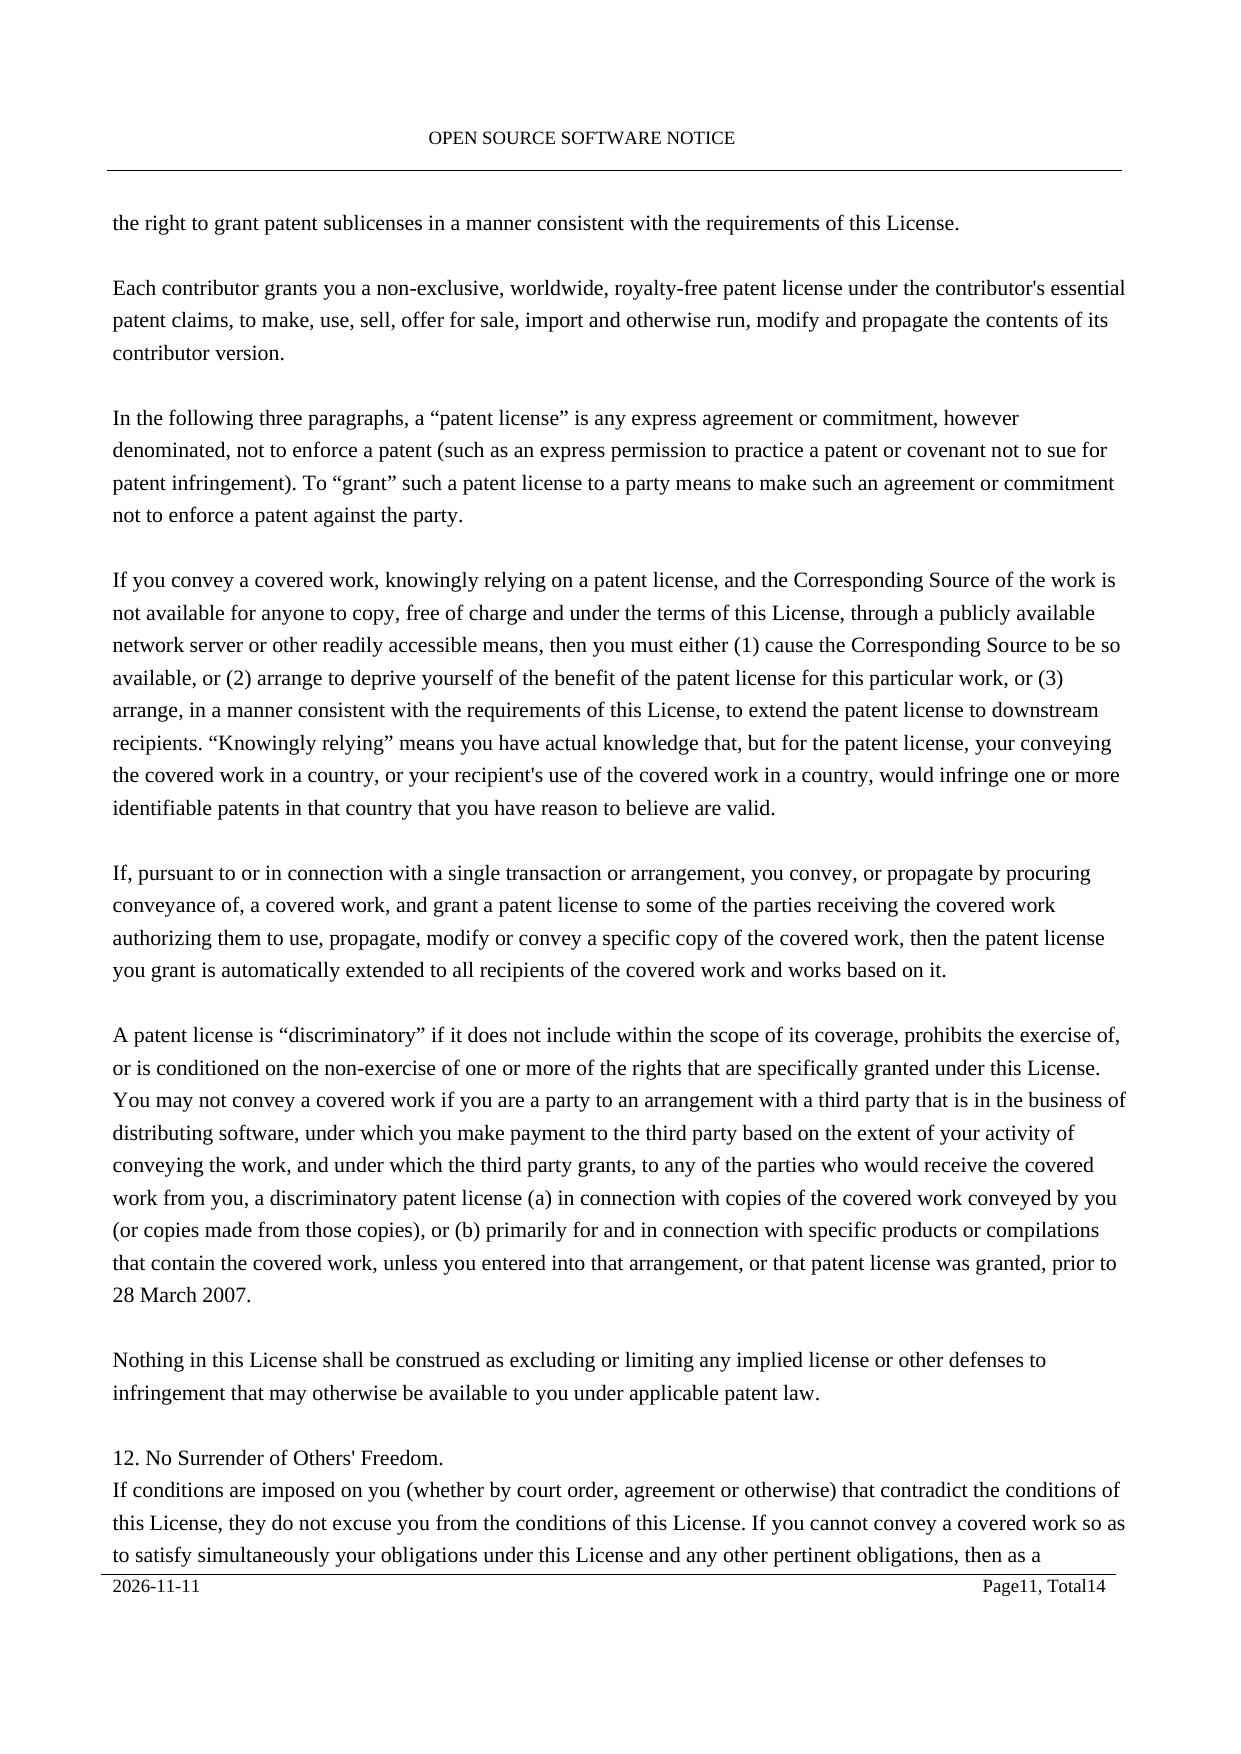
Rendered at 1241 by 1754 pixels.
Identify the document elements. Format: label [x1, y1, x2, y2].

text [112, 206, 1128, 1571]
